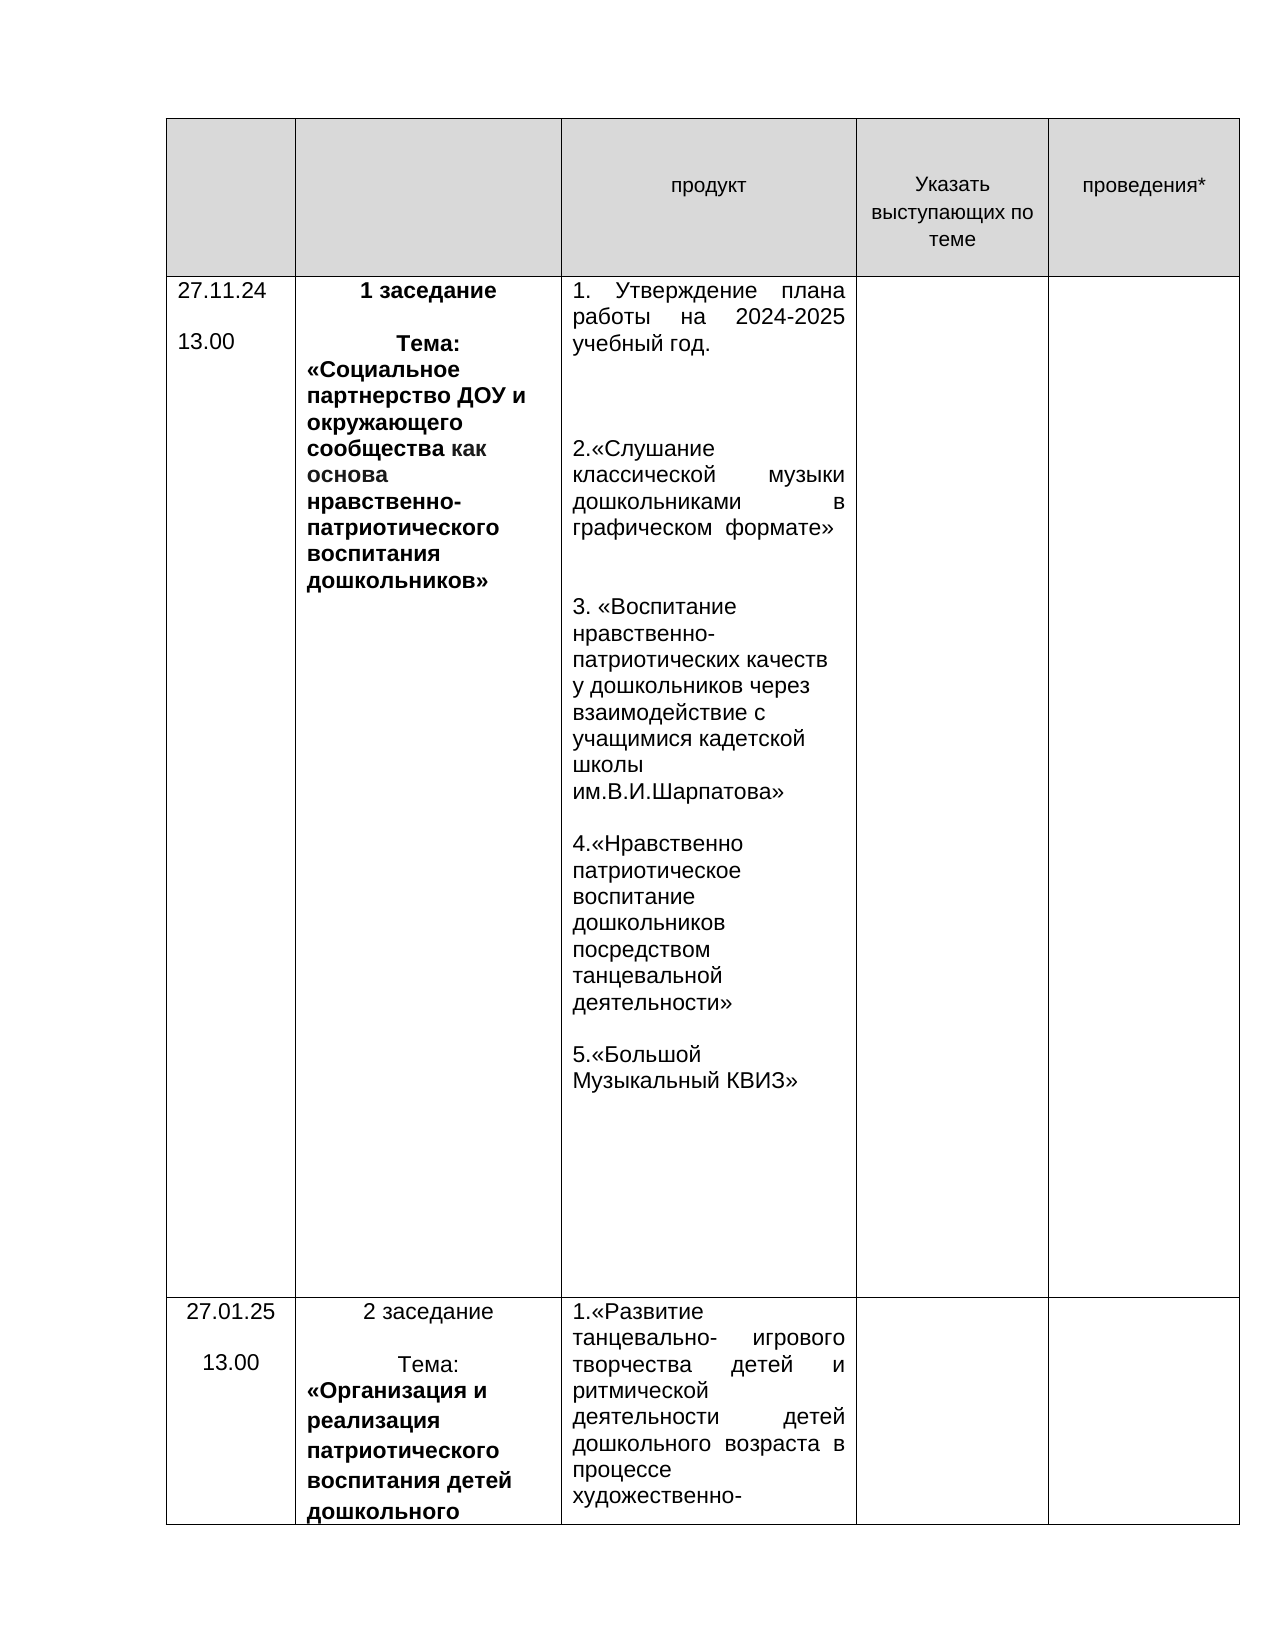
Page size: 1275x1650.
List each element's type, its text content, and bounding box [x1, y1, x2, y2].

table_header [857, 119, 1048, 276]
table_cell [857, 1298, 1048, 1524]
table_cell 1 заседание Тема: «Социальное партнерство ДОУ и окружающего сообщества как основа нравственно-патриотического воспитания дошкольников» [296, 277, 561, 1297]
table_cell [857, 277, 1048, 1297]
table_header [562, 119, 856, 276]
table_header Тема [296, 119, 561, 276]
table_cell 1. Утверждение плана работы на 2024-2025 учебный год. 2.«Слушание классической музыки дошкольниками в графическом формате» 3. «Воспитание нравственно-патриотических качеств у дошкольников через взаимодействие с учащимися кадетской школы им.В.И.Шарпатова» 4.«Нравственно патриотическое воспитание дошкольников посредством танцевальной деятельности» 5.«Большой Музыкальный КВИЗ» [562, 277, 856, 1297]
table_header Дата [167, 119, 295, 276]
table_header Место проведения* [1049, 119, 1239, 276]
table_cell 27.01.25 13.00 [167, 1298, 295, 1524]
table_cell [562, 1298, 856, 1524]
table_cell 27.11.24 13.00 [167, 277, 295, 1297]
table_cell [296, 1298, 561, 1524]
table_cell [1049, 1298, 1239, 1524]
table_cell [1049, 277, 1239, 1297]
